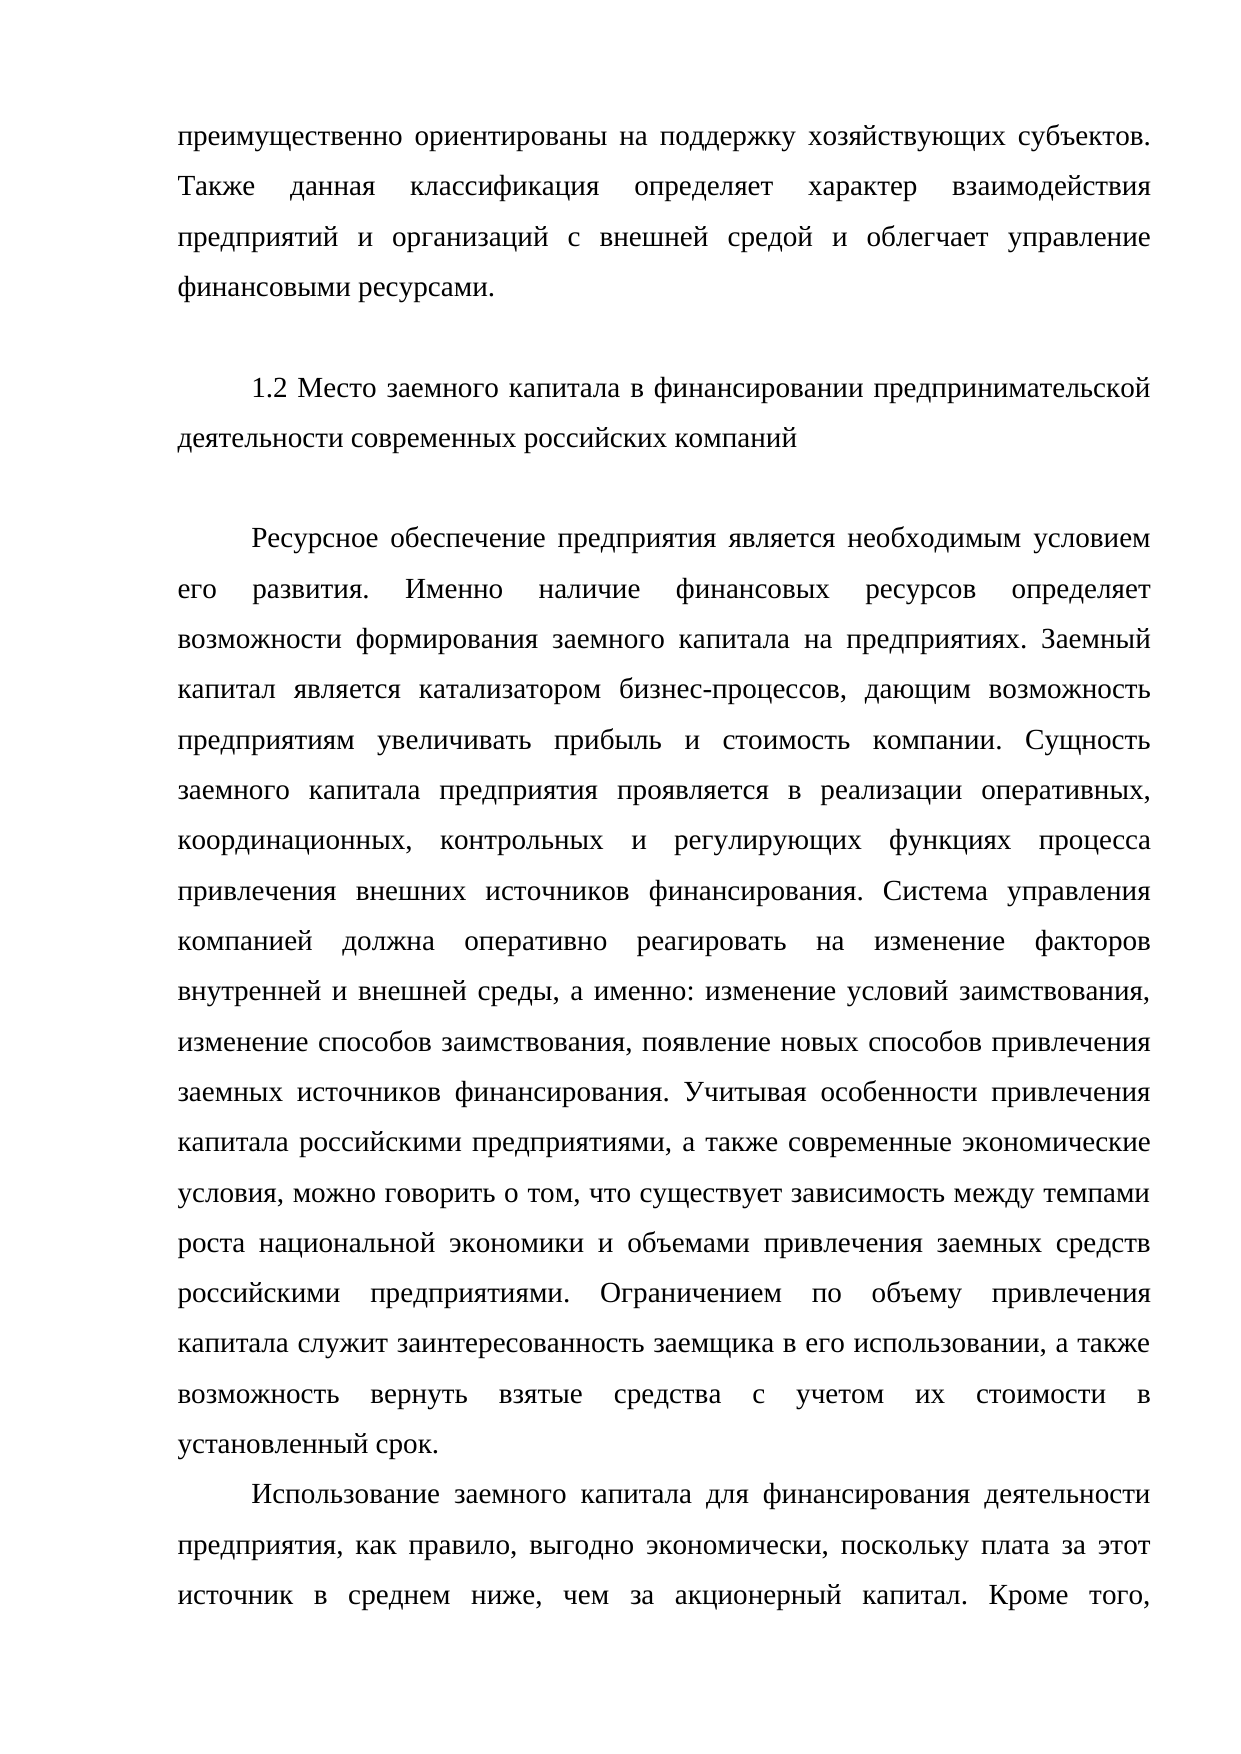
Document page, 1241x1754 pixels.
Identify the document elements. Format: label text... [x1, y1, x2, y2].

text Ресурсное обеспечение предприятия является необходимым условием его развития. Именно наличие финансовых ресурсов определяет возможности формирования заемного капитала на предприятиях. Заемный капитал является катализатором бизнес-процессов, дающим возможность предприятиям увеличивать прибыль и стоимость компании. Сущность заемного капитала предприятия проявляется в реализации оперативных, координационных, контрольных и регулирующих функциях процесса привлечения внешних источников финансирования. Система управления компанией должна оперативно реагировать на изменение факторов внутренней и внешней среды, а именно: изменение условий заимствования, изменение способов заимствования, появление новых способов привлечения заемных источников финансирования. Учитывая особенности привлечения капитала российскими предприятиями, а также современные экономические условия, можно говорить о том, что существует зависимость между темпами роста национальной экономики и объемами привлечения заемных средств российскими предприятиями. Ограничением по объему привлечения капитала служит заинтересованность заемщика в его использовании, а также возможность вернуть взятые средства с учетом их стоимости в установленный срок. [177, 521, 1152, 1460]
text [177, 118, 1152, 303]
text 1.2 Место заемного капитала в финансировании предпринимательской деятельности современных российских компаний [177, 370, 1152, 453]
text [177, 1477, 1152, 1611]
